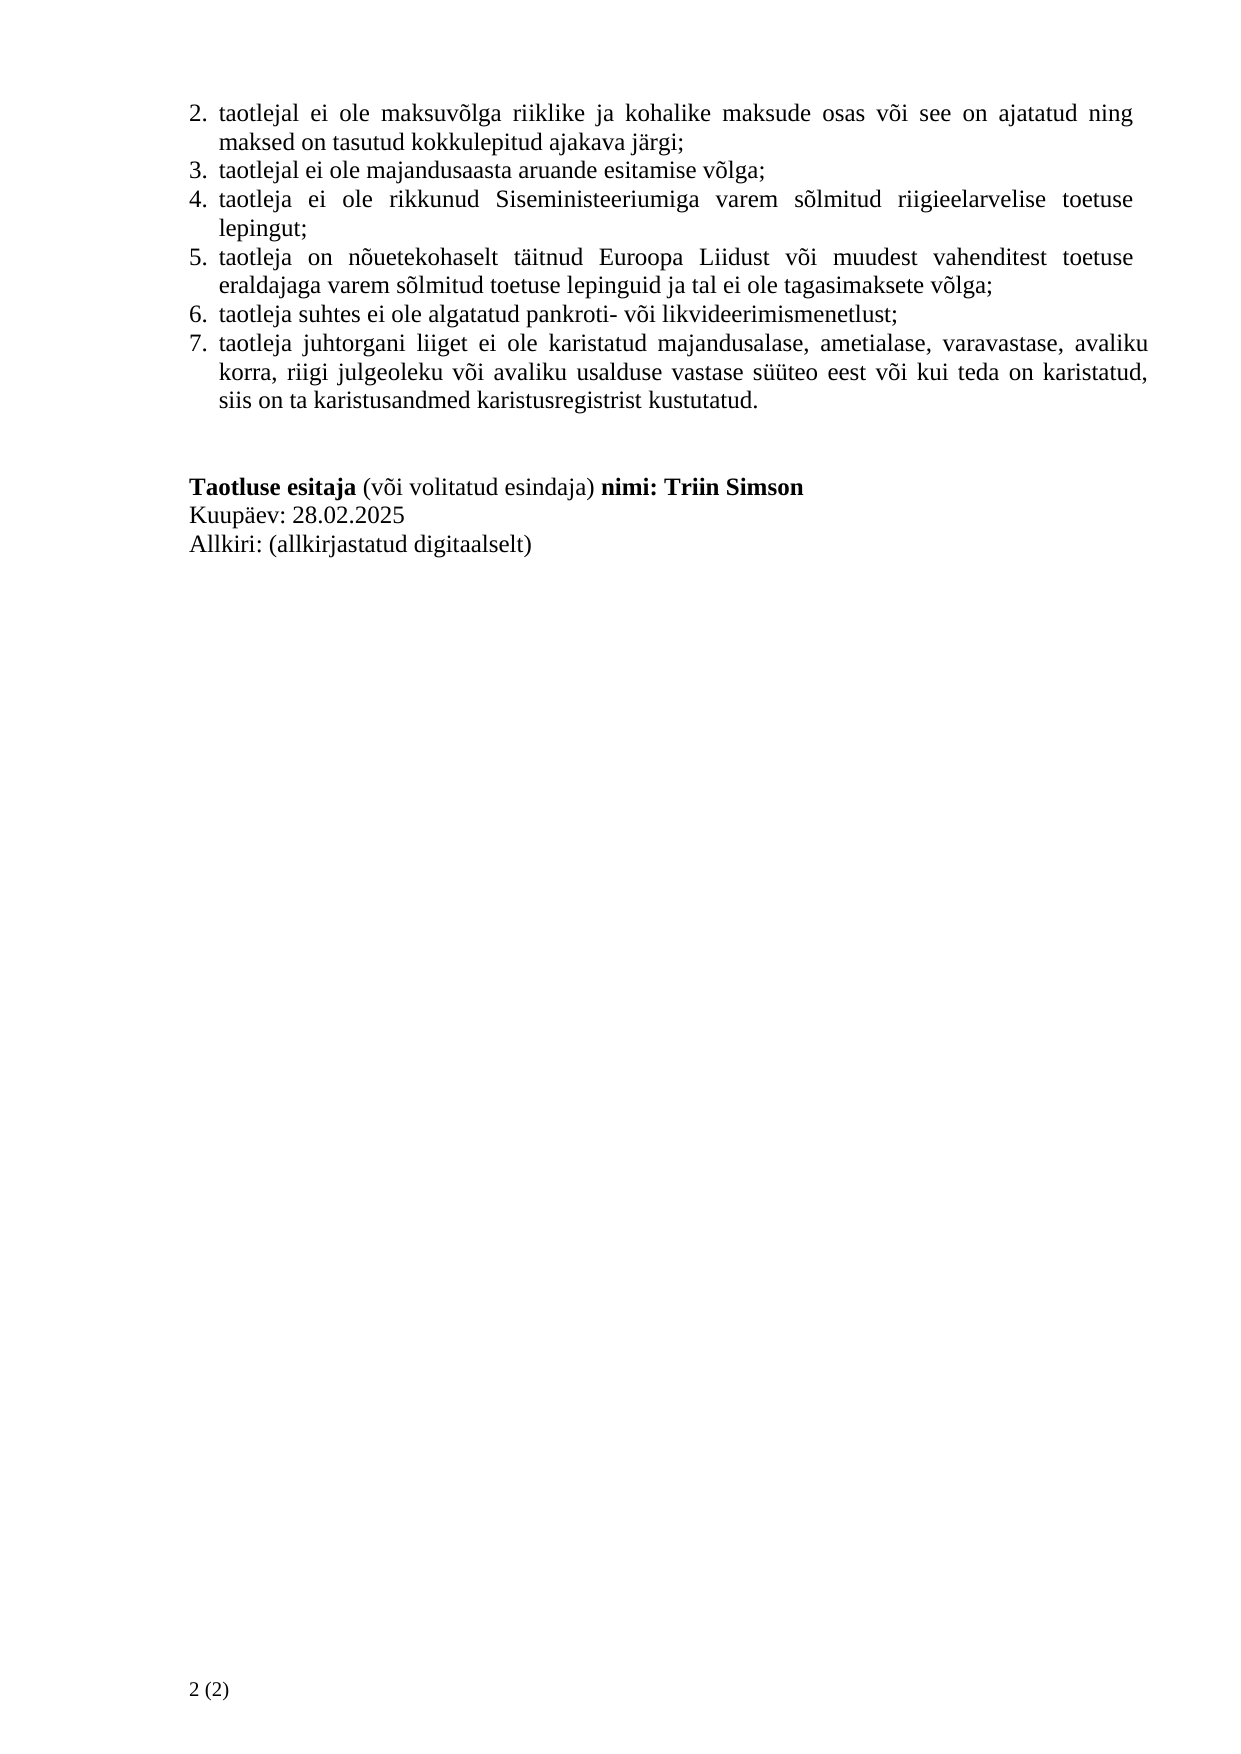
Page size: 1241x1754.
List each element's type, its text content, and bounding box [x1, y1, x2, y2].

text 7. taotleja juhtorgani liiget ei ole karistatud majandusalase, ametialase, varavastase, avaliku korra, riigi julgeoleku või avaliku usalduse vastase süüteo eest või kui teda on karistatud, siis on ta karistusandmed karistusregistrist kustutatud. [189, 328, 1149, 414]
text 2. taotlejal ei ole maksuvõlga riiklike ja kohalike maksude osas või see on ajatatud ning maksed on tasutud kokkulepitud ajakava järgi; [189, 98, 1134, 155]
text 3. taotlejal ei ole majandusaasta aruande esitamise võlga; [189, 155, 1134, 184]
text 5. taotleja on nõuetekohaselt täitnud Euroopa Liidust või muudest vahenditest toetuse eraldajaga varem sõlmitud toetuse lepinguid ja tal ei ole tagasimaksete võlga; [189, 242, 1134, 299]
text 4. taotleja ei ole rikkunud Siseministeeriumiga varem sõlmitud riigieelarvelise toetuse lepingut; [189, 184, 1134, 242]
text Taotluse esitaja (või volitatud esindaja) nimi: Triin Simson [189, 472, 1134, 500]
text Allkiri: (allkirjastatud digitaalselt) [189, 529, 1134, 558]
text 6. taotleja suhtes ei ole algatatud pankroti- või likvideerimismenetlust; [189, 299, 1149, 328]
text Kuupäev: 28.02.2025 [189, 500, 1134, 529]
